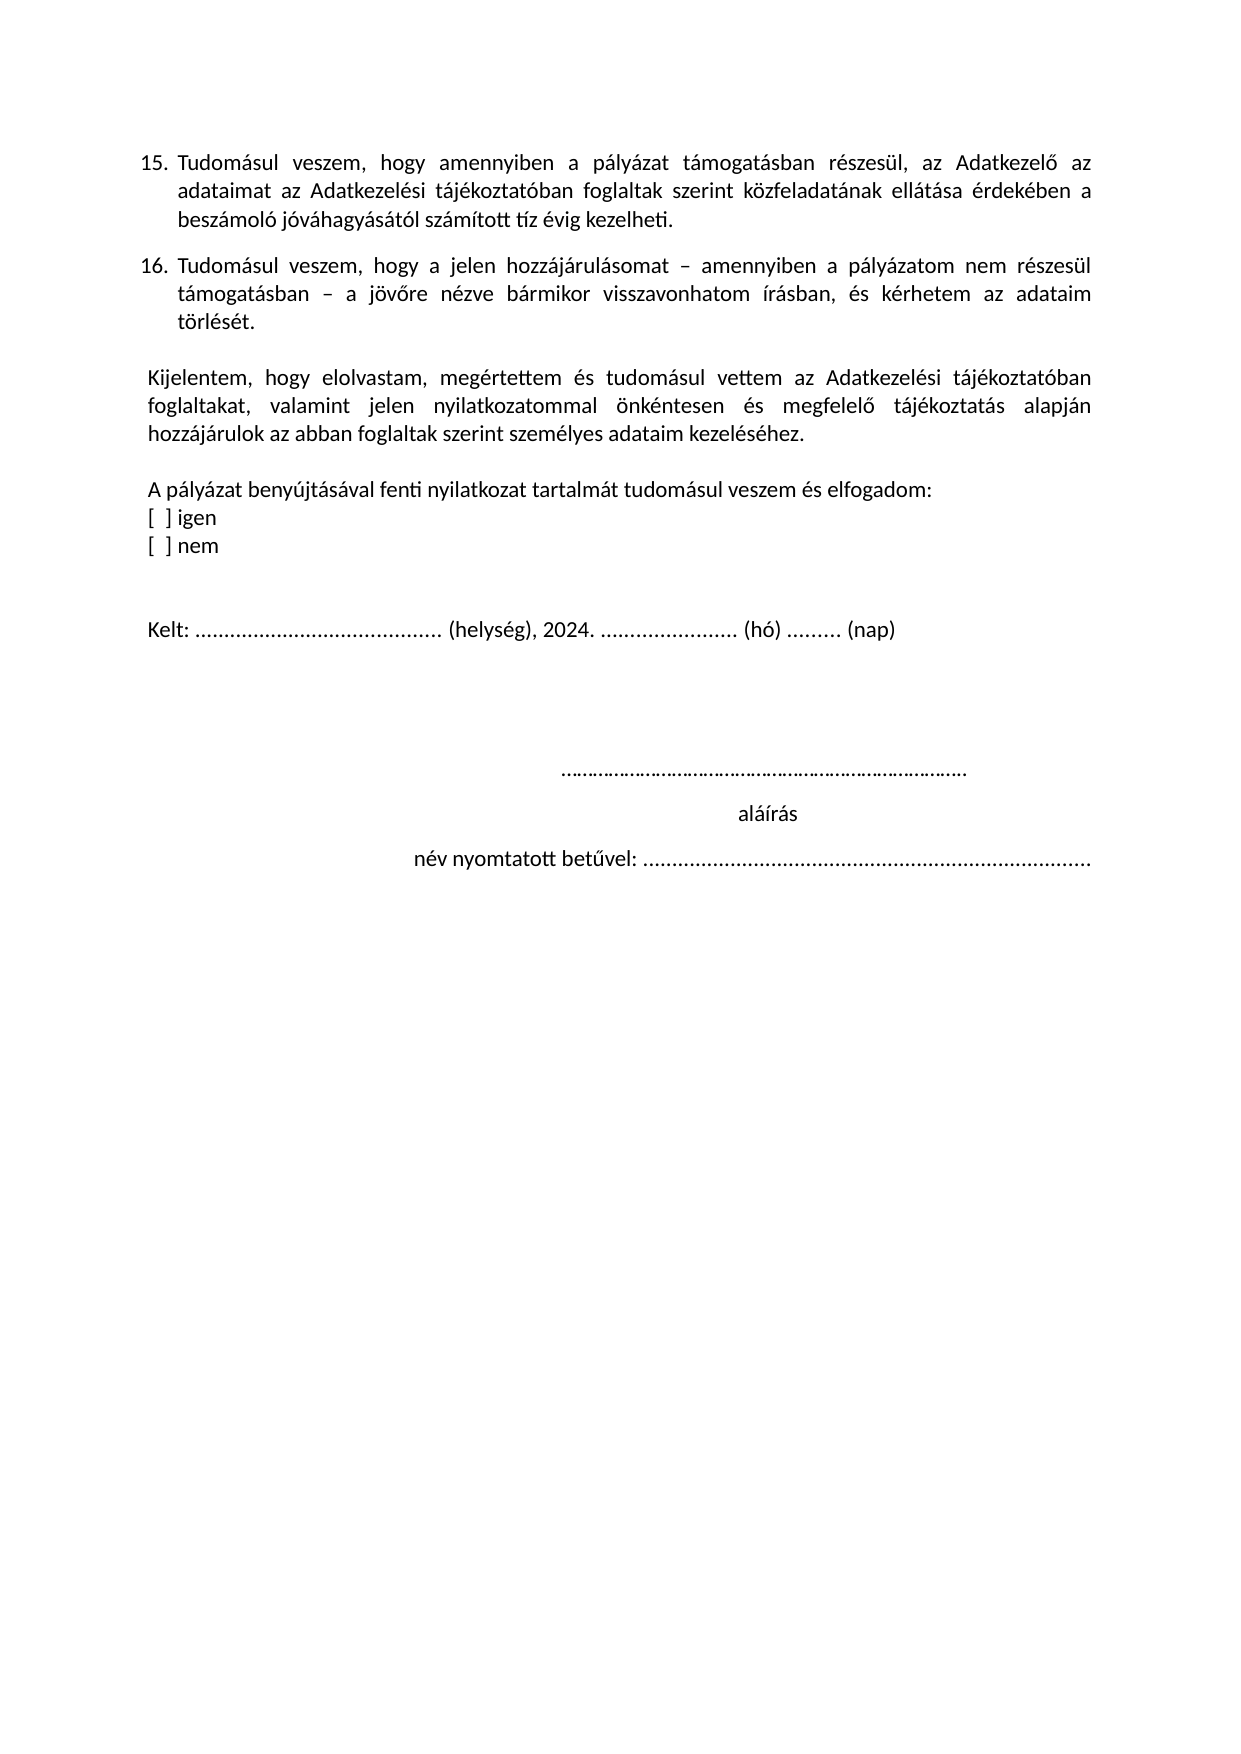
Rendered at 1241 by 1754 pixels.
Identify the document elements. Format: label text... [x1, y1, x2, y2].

text Kelt: (helység), 2024. (hó) (nap) [148, 615, 1093, 643]
text aláírás [148, 799, 1093, 828]
text A pályázat benyújtásával fenti nyilatkozat tartalmát tudomásul veszem és elfogadom: [148, 475, 1093, 503]
list Tudomásul veszem, hogy amennyiben a pályázat támogatásban részesül, az Adatkezelő az adataimat az Adatkezelési tájékoztatóban foglaltak szerint közfeladatának ellátása érdekében a beszámoló jóváhagyásától számított tíz évig kezelheti. [140, 148, 1093, 233]
text [ ] igen [148, 503, 1093, 531]
text [ ] nem [148, 531, 1093, 559]
list Tudomásul veszem, hogy a jelen hozzájárulásomat – amennyiben a pályázatom nem részesül támogatásban – a jövőre nézve bármikor visszavonhatom írásban, és kérhetem az adataim törlését. [140, 251, 1093, 335]
text Kijelentem, hogy elolvastam, megértettem és tudomásul vettem az Adatkezelési tájékoztatóban foglaltakat, valamint jelen nyilatkozatommal önkéntesen és megfelelő tájékoztatás alapján hozzájárulok az abban foglaltak szerint személyes adataim kezeléséhez. [148, 363, 1093, 447]
text név nyomtatott betűvel: [148, 844, 1093, 872]
text ………………………………………………………………….. [148, 754, 1093, 782]
